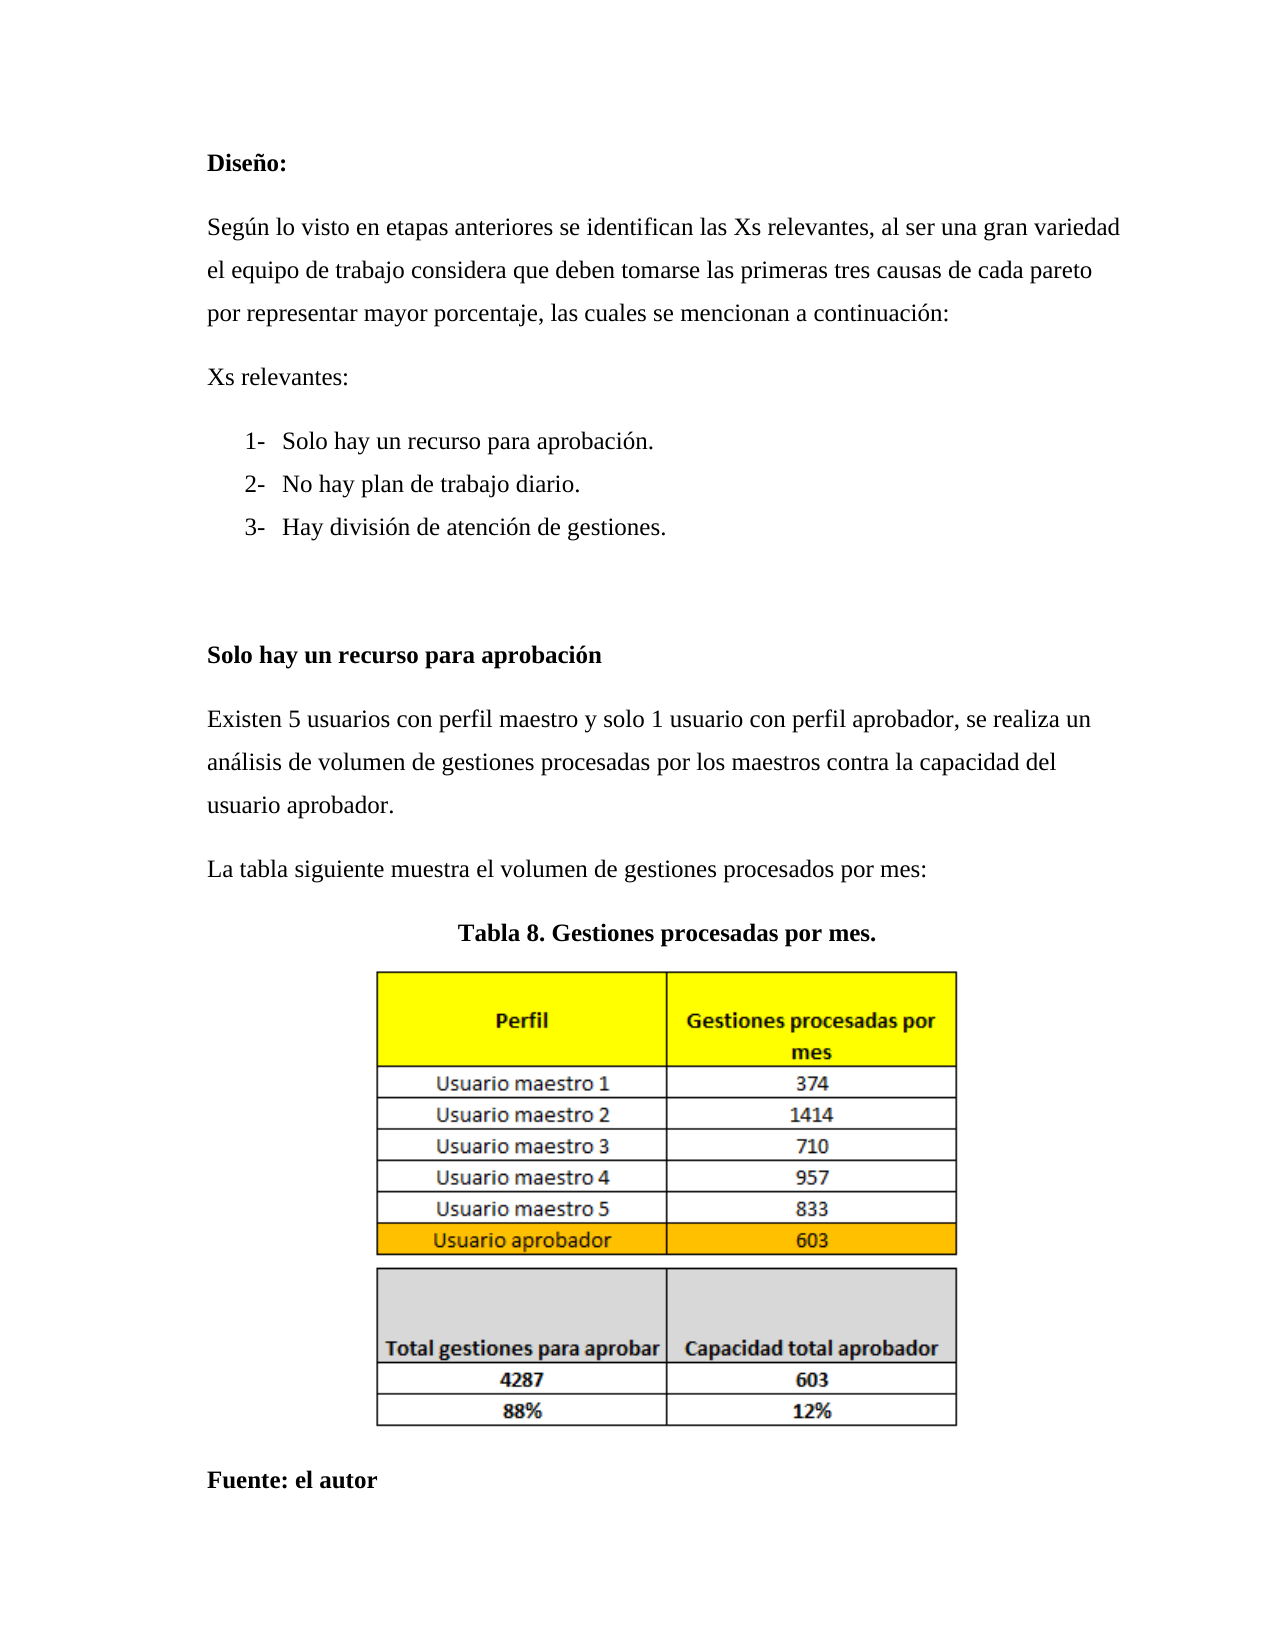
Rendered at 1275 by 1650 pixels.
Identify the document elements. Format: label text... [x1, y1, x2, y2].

text Xs relevantes: [207, 362, 1127, 391]
text Existen 5 usuarios con perfil maestro y solo 1 usuario con perfil aprobador, se realiza un análisis de volumen de gestiones procesadas por los maestros contra la capacidad del usuario aprobador. [207, 704, 1127, 819]
picture [372, 967, 962, 1431]
list Hay división de atención de gestiones. [244, 512, 1127, 541]
text La tabla siguiente muestra el volumen de gestiones procesados por mes: [207, 854, 1127, 883]
text Fuente: el autor [207, 1465, 1127, 1494]
list No hay plan de trabajo diario. [244, 469, 1127, 498]
text Diseño: [207, 148, 1127, 176]
text Según lo visto en etapas anteriores se identifican las Xs relevantes, al ser una gran variedad el equipo de trabajo considera que deben tomarse las primeras tres causas de cada pareto por representar mayor porcentaje, las cuales se mencionan a continuación: [207, 212, 1127, 327]
text Solo hay un recurso para aprobación [207, 640, 1127, 669]
list Solo hay un recurso para aprobación. [244, 426, 1127, 454]
